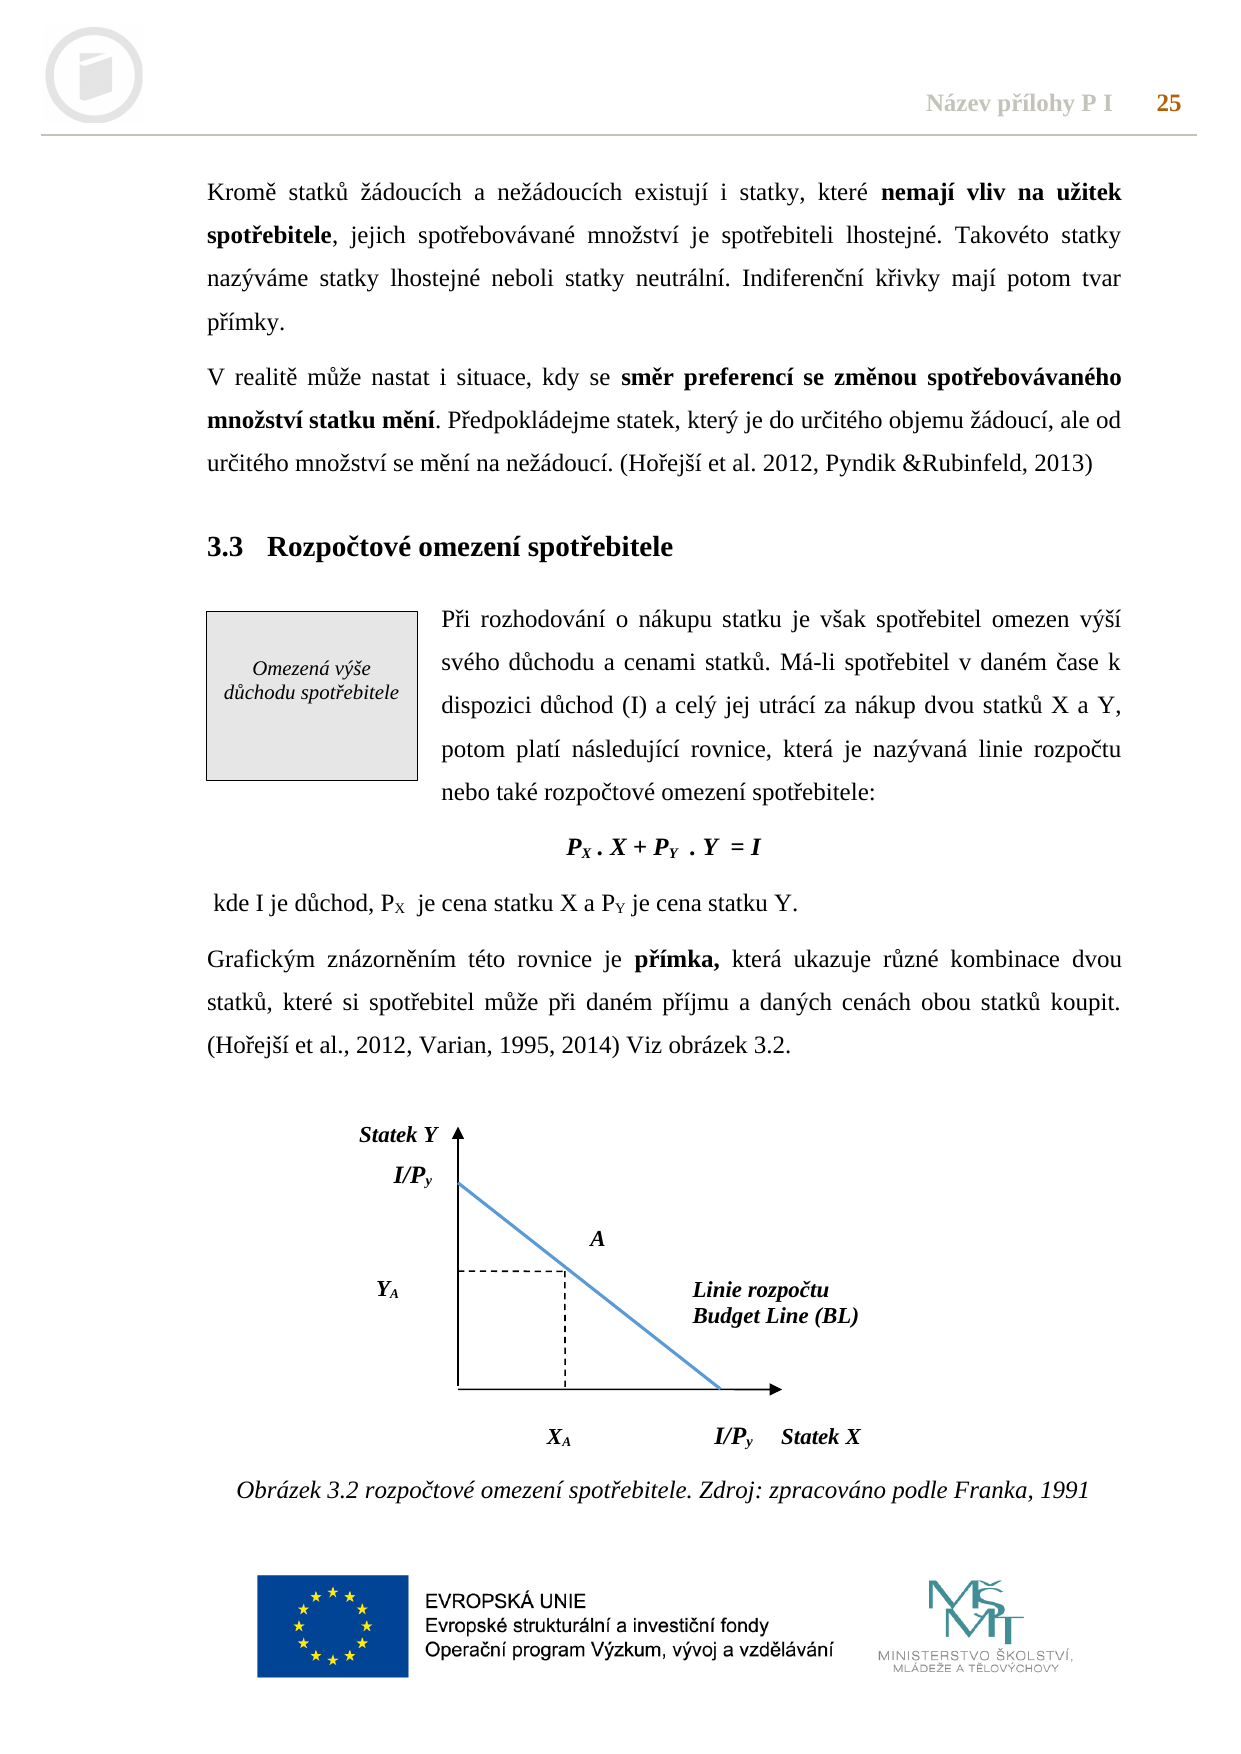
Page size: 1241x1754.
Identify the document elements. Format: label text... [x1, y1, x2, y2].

text kde I je důchod, PX je cena statku X a PY je cena statku Y. [207, 888, 1122, 917]
subtitle Rozpočtové omezení spotřebitele [207, 529, 1122, 563]
text Při rozhodování o nákupu statku je však spotřebitel omezen výší svého důchodu a cenami statků. Má-li spotřebitel v daném čase k dispozici důchod (I) a celý jej utrácí za nákup dvou statků X a Y, potom platí následující rovnice, která je nazývaná linie rozpočtu nebo také rozpočtové omezení spotřebitele: [207, 604, 1122, 806]
text V realitě může nastat i situace, kdy se směr preferencí se změnou spotřebovávaného množství statku mění. Předpokládejme statek, který je do určitého objemu žádoucí, ale od určitého množství se mění na nežádoucí. (Hořejší et al. 2012, Pyndik &Rubinfeld, 2013) [207, 362, 1122, 477]
text Obrázek 3.2 rozpočtové omezení spotřebitele. Zdroj: zpracováno podle Franka, 1991 [207, 1475, 1122, 1504]
picture [206, 1524, 1123, 1728]
text Kromě statků žádoucích a nežádoucích existují i statky, které nemají vliv na užitek spotřebitele, jejich spotřebovávané množství je spotřebiteli lhostejné. Takovéto statky nazýváme statky lhostejné neboli statky neutrální. Indiferenční křivky mají potom tvar přímky. [207, 177, 1122, 335]
text PX . X + PY . Y = I [207, 832, 1122, 861]
text Grafickým znázorněním této rovnice je přímka, která ukazuje různé kombinace dvou statků, které si spotřebitel může při daném příjmu a daných cenách obou statků koupit. (Hořejší et al., 2012, Varian, 1995, 2014) Viz obrázek 3.2. [207, 944, 1122, 1059]
